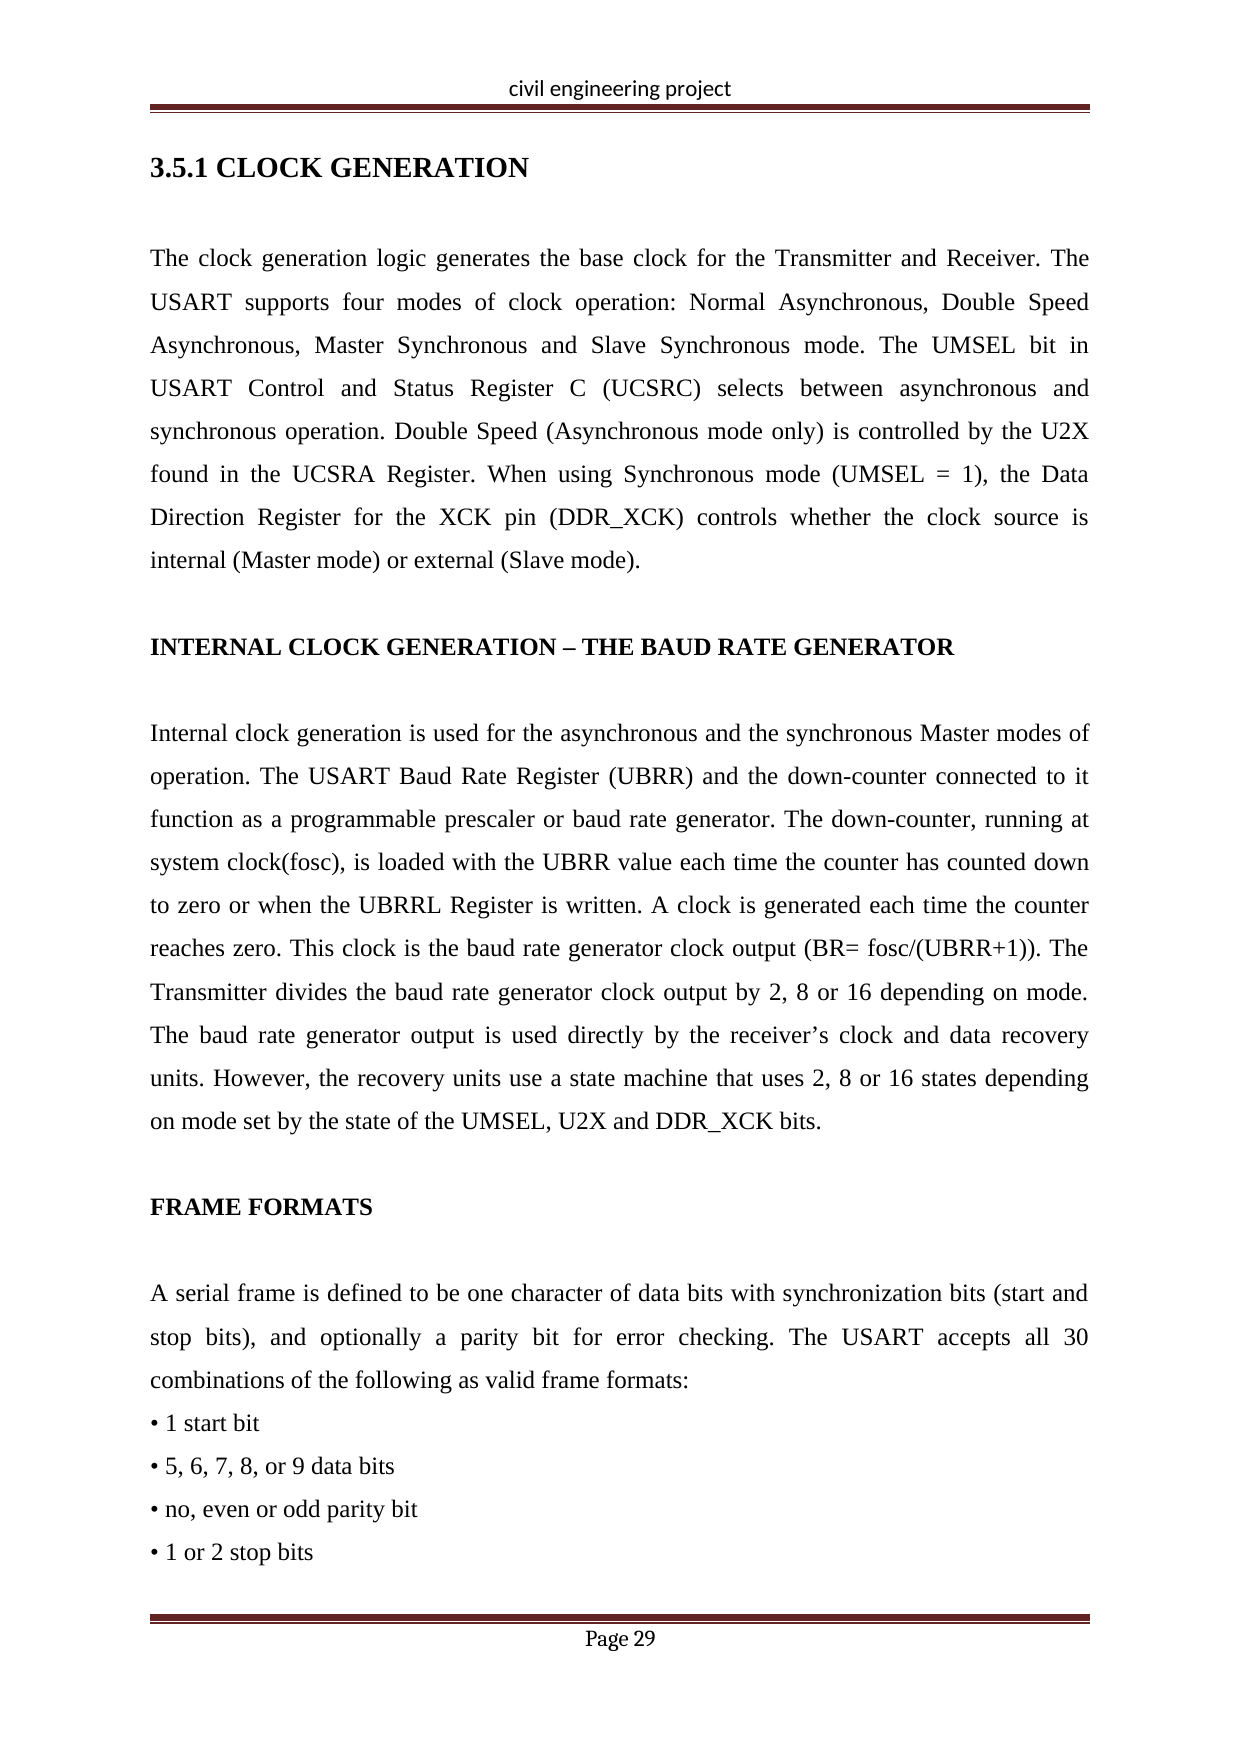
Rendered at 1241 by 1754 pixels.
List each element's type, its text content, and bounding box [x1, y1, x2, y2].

text • 1 or 2 stop bits [150, 1537, 1090, 1566]
text Internal Clock Generation – The Baud Rate Generator [150, 632, 1090, 660]
text • 1 start bit [150, 1408, 1090, 1437]
text The clock generation logic generates the base clock for the Transmitter and Receiver. The USART supports four modes of clock operation: Normal Asynchronous, Double Speed Asynchronous, Master Synchronous and Slave Synchronous mode. The UMSEL bit in USART Control and Status Register C (UCSRC) selects between asynchronous and synchronous operation. Double Speed (Asynchronous mode only) is controlled by the U2X found in the UCSRA Register. When using Synchronous mode (UMSEL = 1), the Data Direction Register for the XCK pin (DDR_XCK) controls whether the clock source is internal (Master mode) or external (Slave mode). [150, 243, 1090, 574]
text Internal clock generation is used for the asynchronous and the synchronous Master modes of operation. The USART Baud Rate Register (UBRR) and the down-counter connected to it function as a programmable prescaler or baud rate generator. The down-counter, running at system clock(fosc), is loaded with the UBRR value each time the counter has counted down to zero or when the UBRRL Register is written. A clock is generated each time the counter reaches zero. This clock is the baud rate generator clock output (BR= fosc/(UBRR+1)). The Transmitter divides the baud rate generator clock output by 2, 8 or 16 depending on mode. The baud rate generator output is used directly by the receiver’s clock and data recovery units. However, the recovery units use a state machine that uses 2, 8 or 16 states depending on mode set by the state of the UMSEL, U2X and DDR_XCK bits. [150, 718, 1090, 1135]
text A serial frame is defined to be one character of data bits with synchronization bits (start and stop bits), and optionally a parity bit for error checking. The USART accepts all 30 combinations of the following as valid frame formats: [150, 1278, 1090, 1393]
text • 5, 6, 7, 8, or 9 data bits [150, 1451, 1090, 1480]
text 3.5.1 Clock Generation [150, 150, 1090, 183]
text Frame Formats [150, 1192, 1090, 1221]
text • no, even or odd parity bit [150, 1494, 1090, 1523]
